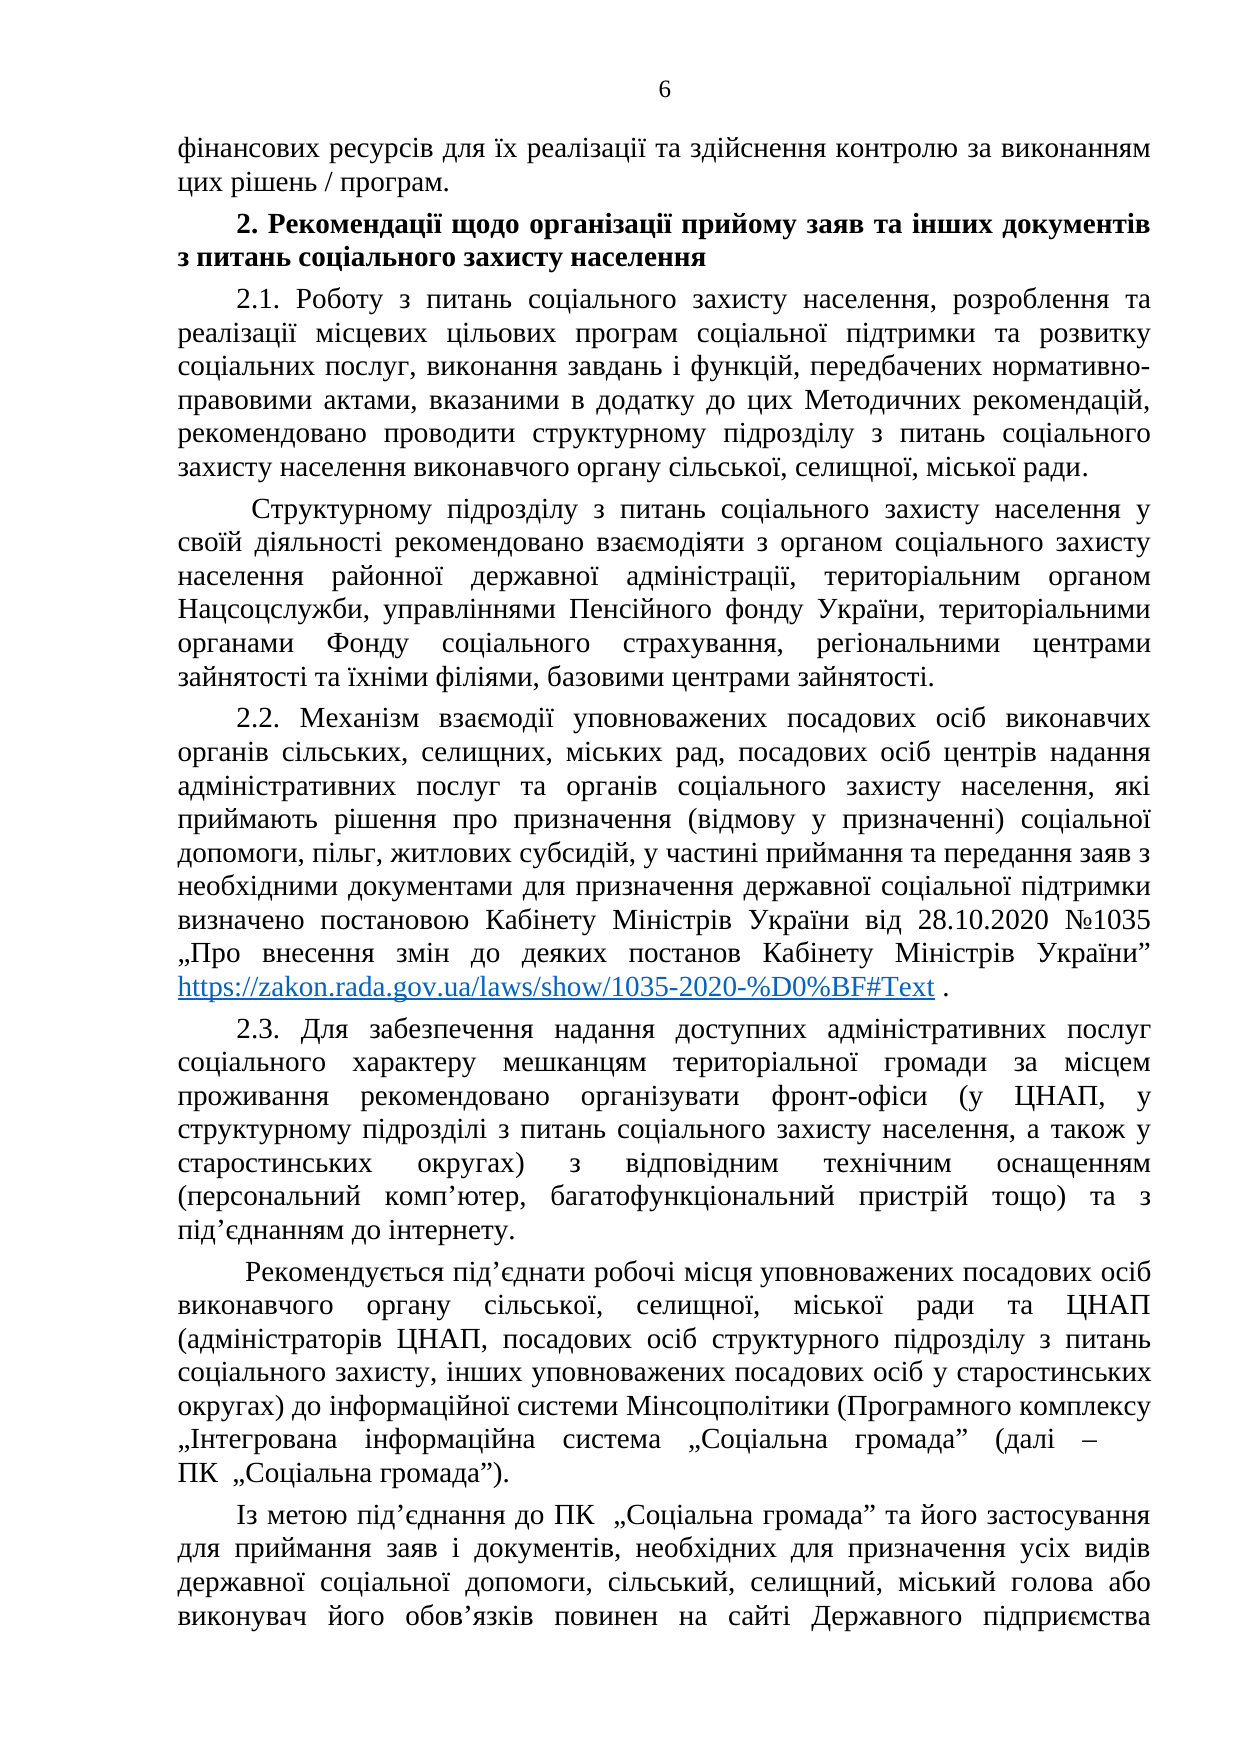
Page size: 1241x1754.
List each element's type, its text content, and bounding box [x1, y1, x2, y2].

list Структурному підрозділу з питань соціального захисту населення у своїй діяльності рекомендовано взаємодіяти з органом соціального захисту населення районної державної адміністрації, територіальним органом Нацсоцслужби, управліннями Пенсійного фонду України, територіальними органами Фонду соціального страхування, регіональними центрами зайнятості та їхніми філіями, базовими центрами зайнятості. [177, 491, 1152, 692]
list 2. Рекомендації щодо організації прийому заяв та інших документів з питань соціального захисту населення [177, 206, 1152, 273]
text Рекомендується під’єднати робочі місця уповноважених посадових осіб виконавчого органу сільської, селищної, міської ради та ЦНАП (адміністраторів ЦНАП, посадових осіб структурного підрозділу з питань соціального захисту, інших уповноважених посадових осіб у старостинських округах) до інформаційної системи Мінсоцполітики (Програмного комплексу „Інтегрована інформаційна система „Соціальна громада” (далі – ПК „Соціальна громада”). [177, 1254, 1152, 1489]
list 2.1. Роботу з питань соціального захисту населення, розроблення та реалізації місцевих цільових програм соціальної підтримки та розвитку соціальних послуг, виконання завдань і функцій, передбачених нормативно-правовими актами, вказаними в додатку до цих Методичних рекомендацій, рекомендовано проводити структурному підрозділу з питань соціального захисту населення виконавчого органу сільської, селищної, міської ради. [177, 281, 1152, 483]
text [177, 131, 1152, 198]
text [177, 1497, 1152, 1631]
text 2.2. Механізм взаємодії уповноважених посадових осіб виконавчих органів сільських, селищних, міських рад, посадових осіб центрів надання адміністративних послуг та органів соціального захисту населення, які приймають рішення про призначення (відмову у призначенні) соціальної допомоги, пільг, житлових субсидій, у частині приймання та передання заяв з необхідними документами для призначення державної соціальної підтримки визначено постановою Кабінету Міністрів України від 28.10.2020 №1035 „Про внесення змін до деяких постанов Кабінету Міністрів України” https://zakon.rada.gov.ua/laws/show/1035-2020-%D0%BF#Text . [177, 701, 1152, 1002]
text 2.3. Для забезпечення надання доступних адміністративних послуг соцiального характеру мешканцям територіальної громади за місцем проживання рекомендовано організувати фронт-офіси (у ЦНАП, у структурному підрозділі з питань соціального захисту населення, а також у старостинських округах) з відповідним технічним оснащенням (персональний комп’ютер, багатофункціональний пристрій тощо) та з під’єднанням до інтернету. [177, 1011, 1152, 1246]
